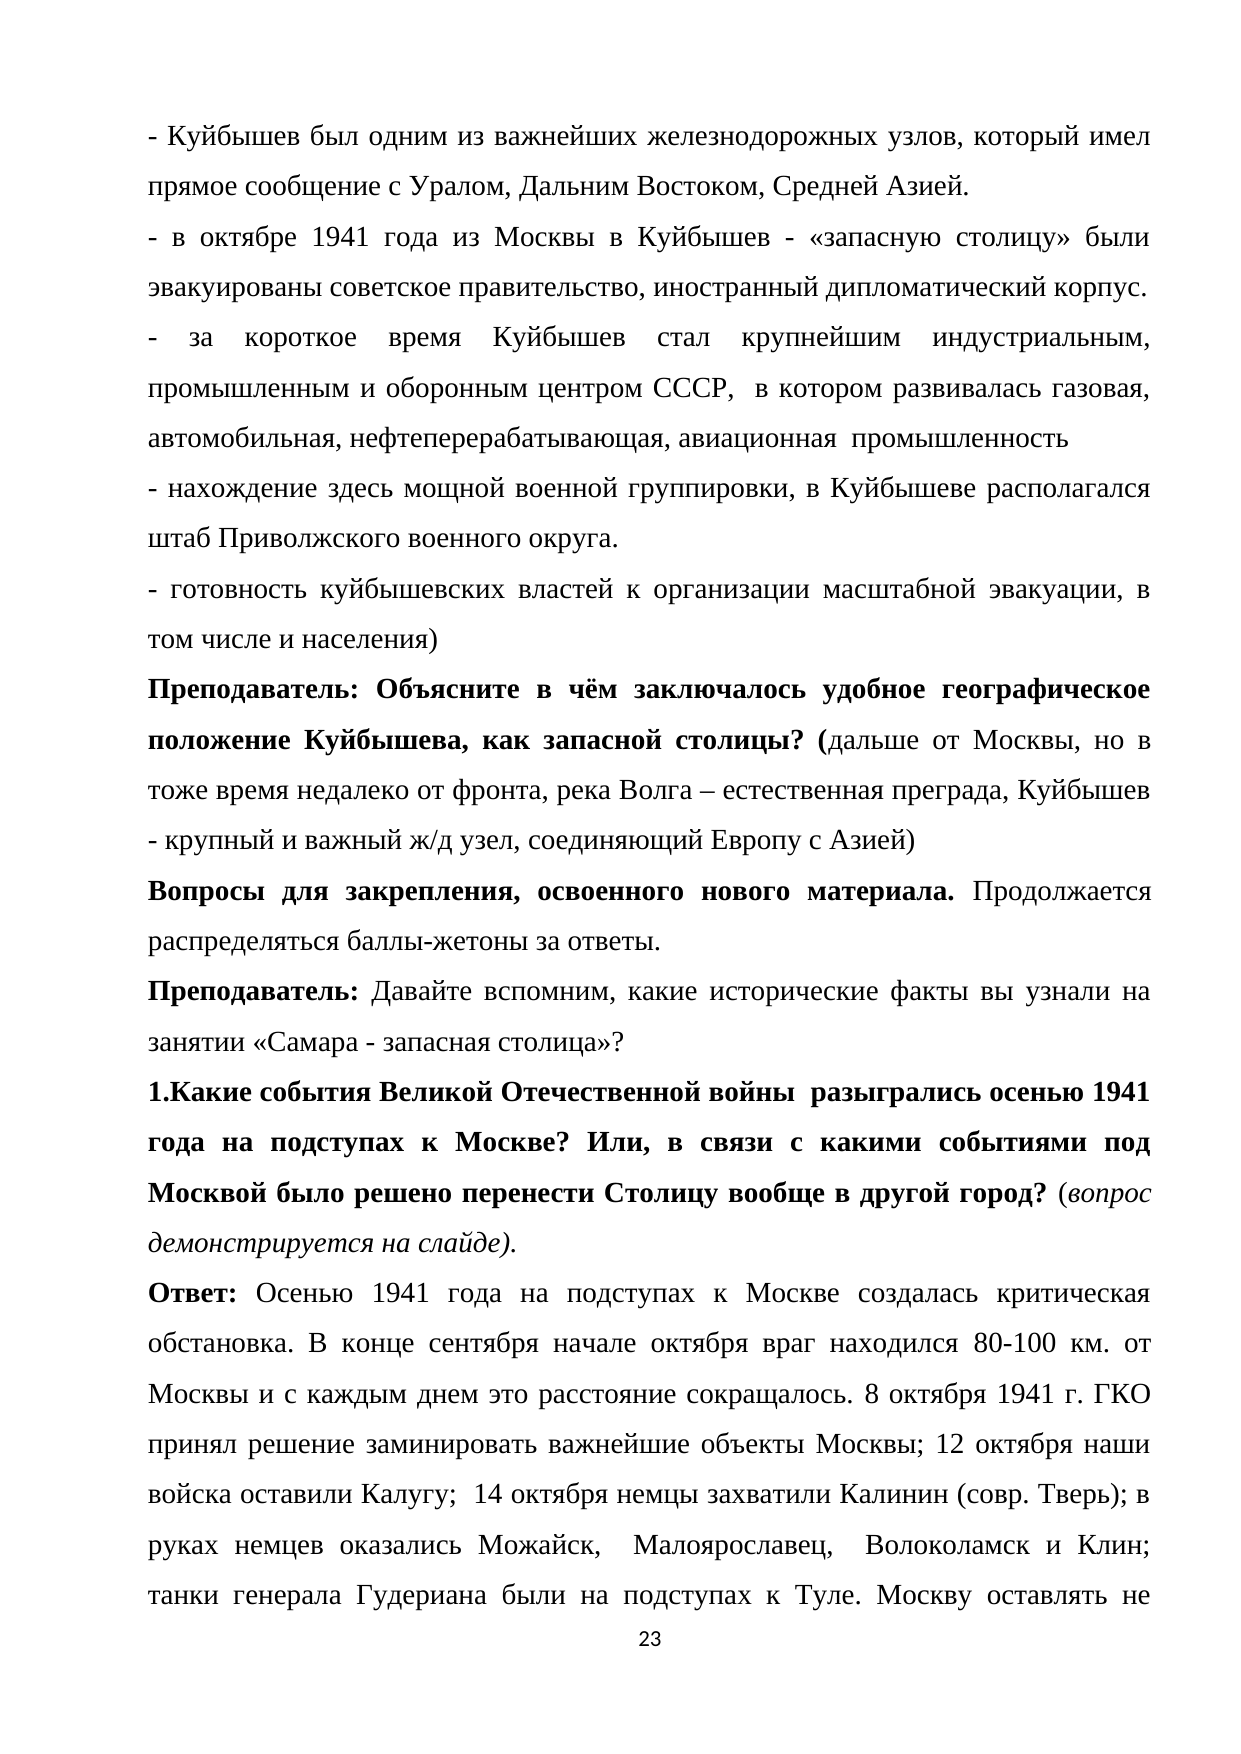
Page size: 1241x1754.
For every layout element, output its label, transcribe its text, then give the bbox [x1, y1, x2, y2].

text 1.Какие события Великой Отечественной войны разыгрались осенью 1941 года на подступах к Москве? Или, в связи с какими событиями под Москвой было решено перенести Столицу вообще в другой город? (вопрос демонстрируется на слайде). [148, 1074, 1152, 1258]
text - за короткое время Куйбышев стал крупнейшим индустриальным, промышленным и оборонным центром СССР, в котором развивалась газовая, автомобильная, нефтеперерабатывающая, авиационная промышленность [148, 319, 1152, 453]
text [148, 1275, 1152, 1611]
text - Куйбышев был одним из важнейших железнодорожных узлов, который имел прямое сообщение с Уралом, Дальним Востоком, Средней Азией. [148, 118, 1152, 202]
text Преподаватель: Объясните в чём заключалось удобное географическое положение Куйбышева, как запасной столицы? (дальше от Москвы, но в тоже время недалеко от фронта, река Волга – естественная преграда, Куйбышев - крупный и важный ж/д узел, соединяющий Европу с Азией) [148, 672, 1152, 856]
text - готовность куйбышевских властей к организации масштабной эвакуации, в том числе и населения) [148, 571, 1152, 655]
text Преподаватель: Давайте вспомним, какие исторические факты вы узнали на занятии «Самара - запасная столица»? [148, 973, 1152, 1057]
text - в октябре 1941 года из Москвы в Куйбышев - «запасную столицу» были эвакуированы советское правительство, иностранный дипломатический корпус. [148, 219, 1152, 303]
text - нахождение здесь мощной военной группировки, в Куйбышеве располагался штаб Приволжского военного округа. [148, 470, 1152, 554]
text Вопросы для закрепления, освоенного нового материала. Продолжается распределяться баллы-жетоны за ответы. [148, 873, 1152, 957]
